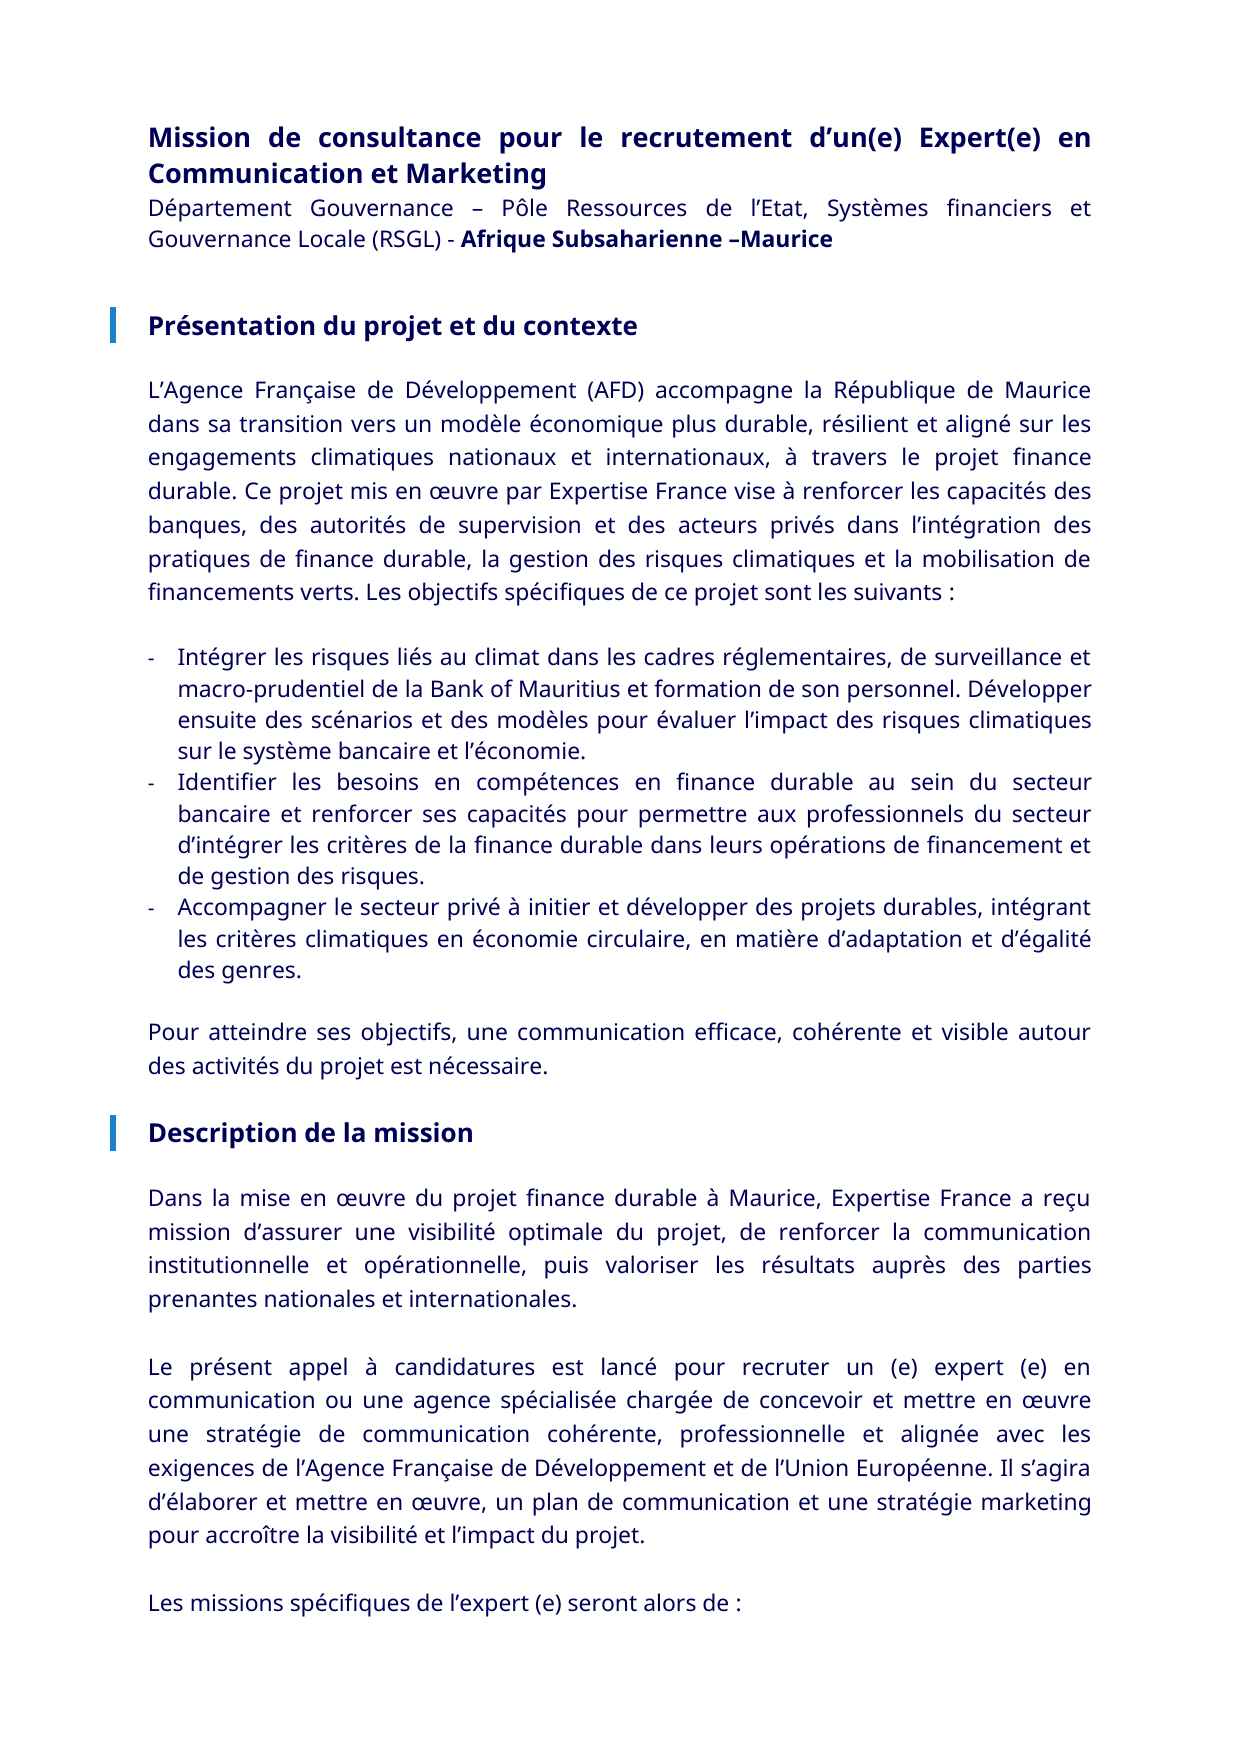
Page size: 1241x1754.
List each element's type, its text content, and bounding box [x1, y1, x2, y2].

list Identifier les besoins en compétences en finance durable au sein du secteur bancaire et renforcer ses capacités pour permettre aux professionnels du secteur d’intégrer les critères de la finance durable dans leurs opérations de financement et de gestion des risques. [148, 766, 1092, 891]
text Pour atteindre ses objectifs, une communication efficace, cohérente et visible autour des activités du projet est nécessaire. [148, 1016, 1092, 1081]
text Mission de consultance pour le recrutement d’un(e) Expert(e) en Communication et Marketing [148, 118, 1092, 192]
text Dans la mise en œuvre du projet finance durable à Maurice, Expertise France a reçu mission d’assurer une visibilité optimale du projet, de renforcer la communication institutionnelle et opérationnelle, puis valoriser les résultats auprès des parties prenantes nationales et internationales. [148, 1182, 1092, 1314]
text Département Gouvernance – Pôle Ressources de l’Etat, Systèmes financiers et Gouvernance Locale (RSGL) - Afrique Subsaharienne –Maurice [148, 192, 1092, 254]
list Intégrer les risques liés au climat dans les cadres réglementaires, de surveillance et macro-prudentiel de la Bank of Mauritius et formation de son personnel. Développer ensuite des scénarios et des modèles pour évaluer l’impact des risques climatiques sur le système bancaire et l’économie. [148, 641, 1092, 766]
text L’Agence Française de Développement (AFD) accompagne la République de Maurice dans sa transition vers un modèle économique plus durable, résilient et aligné sur les engagements climatiques nationaux et internationaux, à travers le projet finance durable. Ce projet mis en œuvre par Expertise France vise à renforcer les capacités des banques, des autorités de supervision et des acteurs privés dans l’intégration des pratiques de finance durable, la gestion des risques climatiques et la mobilisation de financements verts. Les objectifs spécifiques de ce projet sont les suivants : [148, 374, 1092, 608]
text Description de la mission [148, 1115, 1092, 1151]
text Présentation du projet et du contexte [148, 307, 1092, 343]
text Les missions spécifiques de l’expert (e) seront alors de : [148, 1587, 1092, 1618]
list Accompagner le secteur privé à initier et développer des projets durables, intégrant les critères climatiques en économie circulaire, en matière d’adaptation et d’égalité des genres. [148, 891, 1092, 985]
text Le présent appel à candidatures est lancé pour recruter un (e) expert (e) en communication ou une agence spécialisée chargée de concevoir et mettre en œuvre une stratégie de communication cohérente, professionnelle et alignée avec les exigences de l’Agence Française de Développement et de l’Union Européenne. Il s’agira d’élaborer et mettre en œuvre, un plan de communication et une stratégie marketing pour accroître la visibilité et l’impact du projet. [148, 1351, 1092, 1551]
